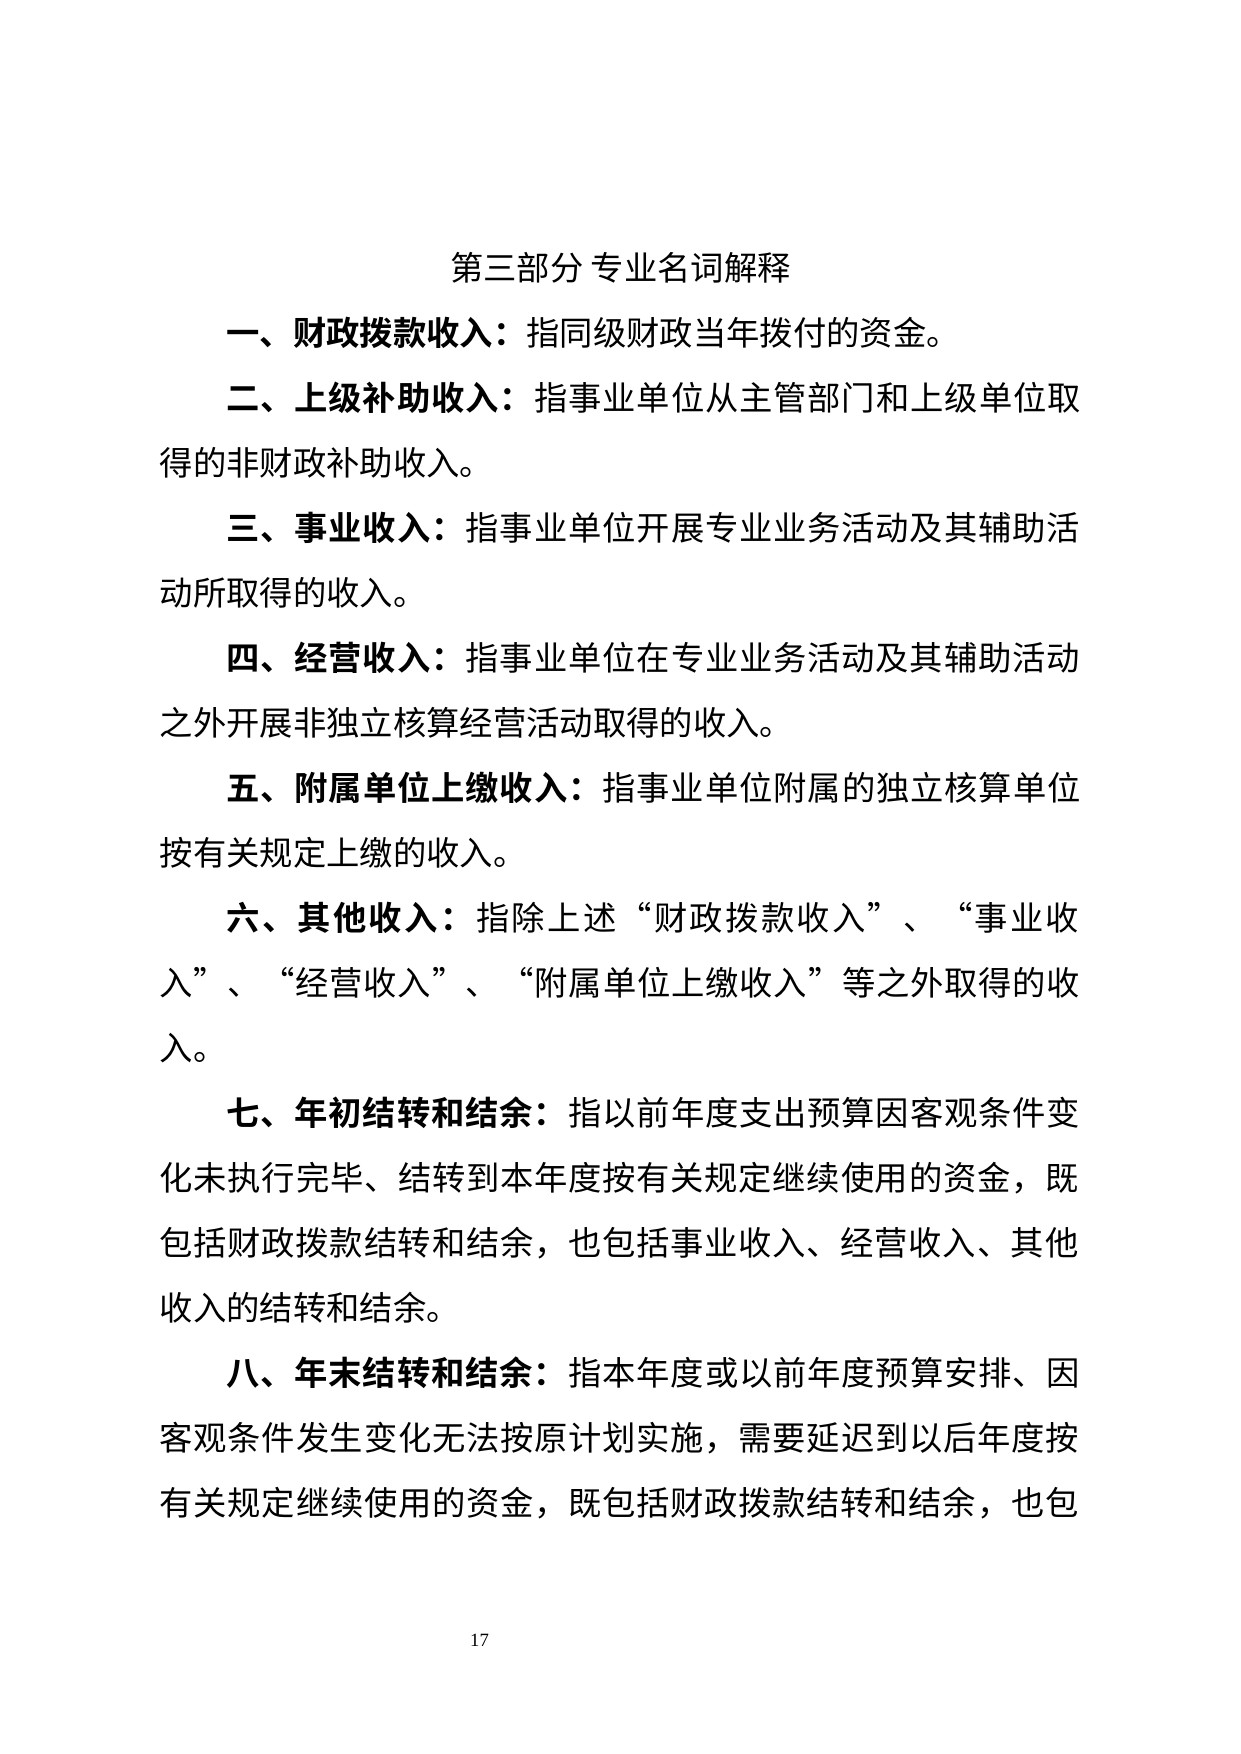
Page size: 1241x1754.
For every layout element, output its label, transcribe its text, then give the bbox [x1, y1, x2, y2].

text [159, 1338, 1081, 1533]
text 五、附属单位上缴收入：指事业单位附属的独立核算单位按有关规定上缴的收入。 [159, 753, 1081, 883]
text 一、财政拨款收入：指同级财政当年拨付的资金。 [159, 298, 1081, 363]
text 三、事业收入：指事业单位开展专业业务活动及其辅助活动所取得的收入。 [159, 493, 1081, 623]
text 四、经营收入：指事业单位在专业业务活动及其辅助活动之外开展非独立核算经营活动取得的收入。 [159, 623, 1081, 753]
text 六、其他收入：指除上述“财政拨款收入”、“事业收入”、“经营收入”、“附属单位上缴收入”等之外取得的收入。 [159, 883, 1081, 1078]
text 第三部分 专业名词解释 [159, 233, 1081, 298]
text 二、上级补助收入：指事业单位从主管部门和上级单位取得的非财政补助收入。 [159, 363, 1081, 493]
text 七、年初结转和结余：指以前年度支出预算因客观条件变化未执行完毕、结转到本年度按有关规定继续使用的资金，既包括财政拨款结转和结余，也包括事业收入、经营收入、其他收入的结转和结余。 [159, 1078, 1081, 1338]
